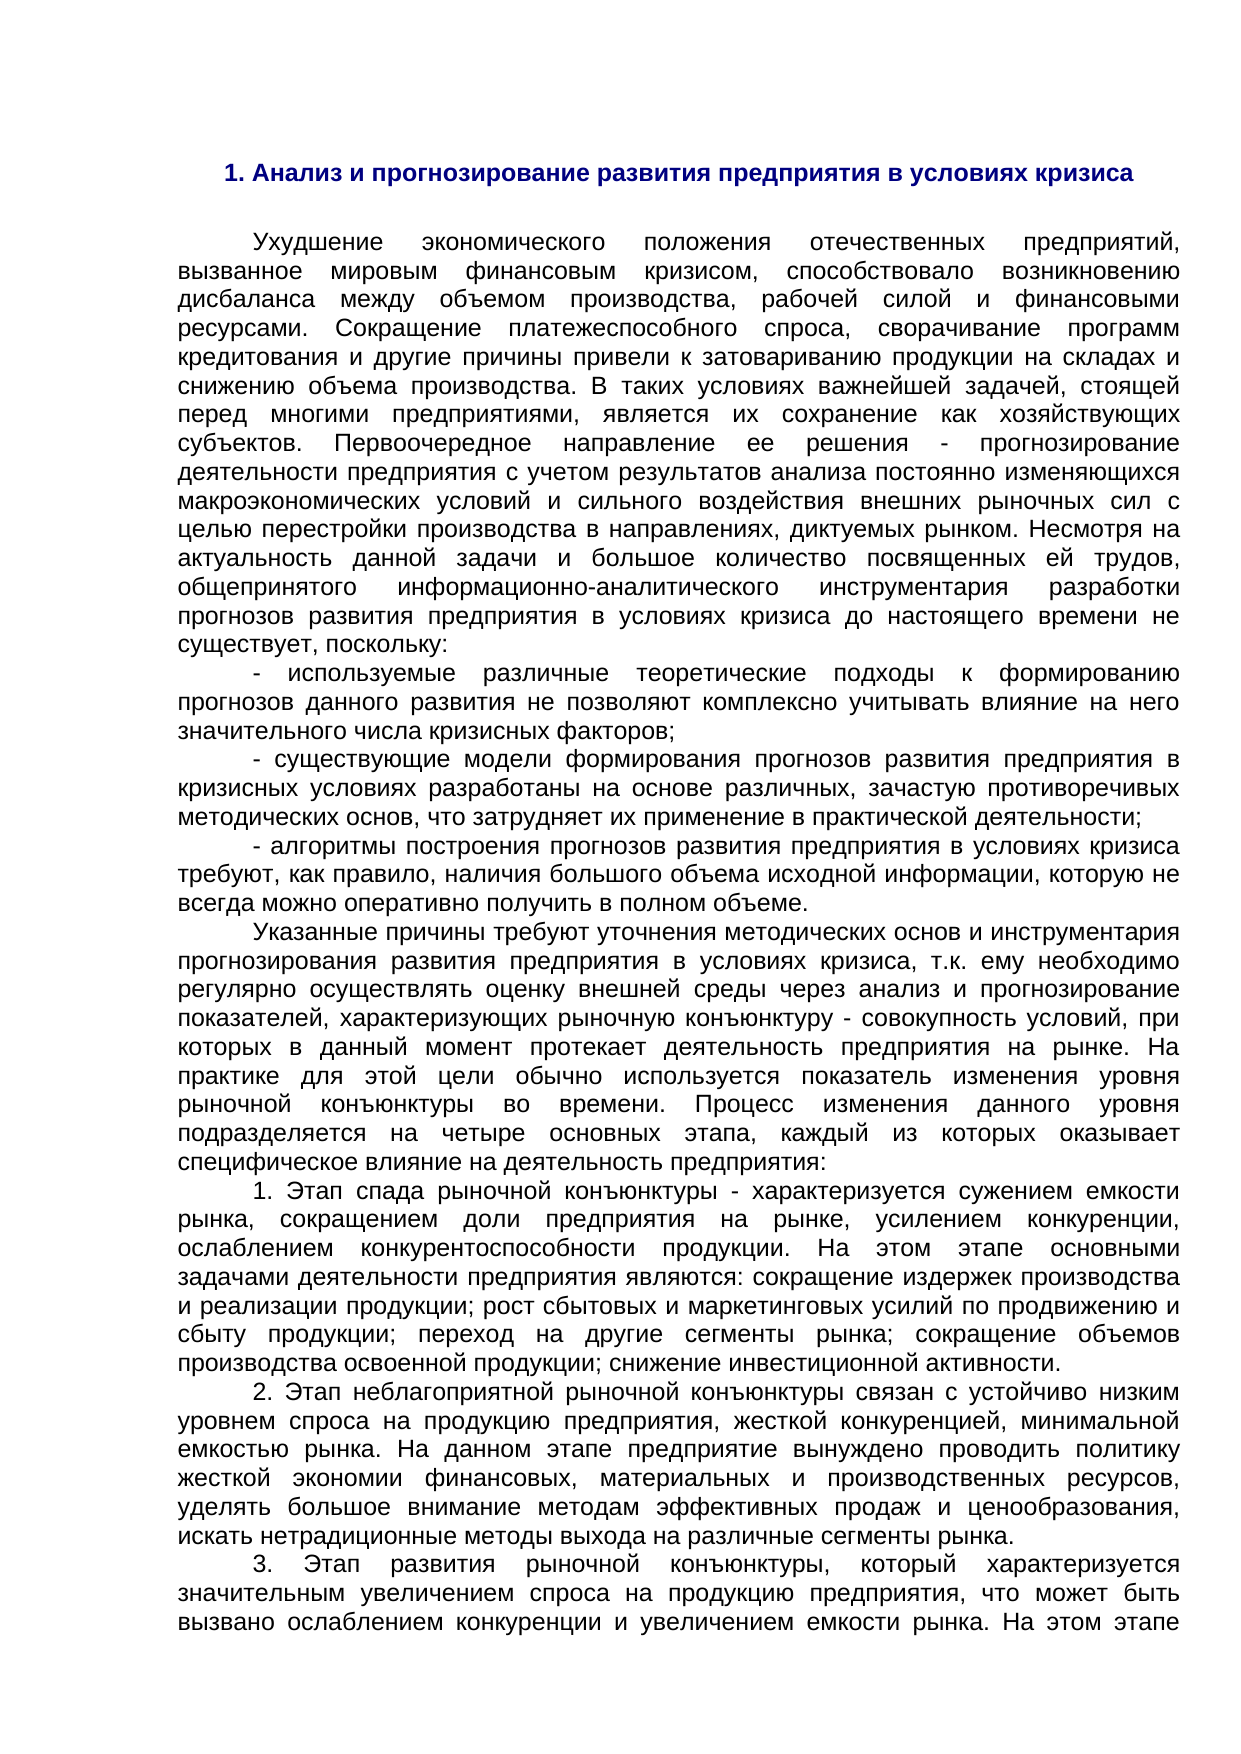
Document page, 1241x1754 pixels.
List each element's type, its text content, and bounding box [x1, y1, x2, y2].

text Указанные причины требуют уточнения методических основ и инструментария прогнозирования развития предприятия в условиях кризиса, т.к. ему необходимо регулярно осуществлять оценку внешней среды через анализ и прогнозирование показателей, характеризующих рыночную конъюнктуру - совокупность условий, при которых в данный момент протекает деятельность предприятия на рынке. На практике для этой цели обычно используется показатель изменения уровня рыночной конъюнктуры во времени. Процесс изменения данного уровня подразделяется на четыре основных этапа, каждый из которых оказывает специфическое влияние на деятельность предприятия: [177, 917, 1181, 1176]
text 1. Этап спада рыночной конъюнктуры - характеризуется сужением емкости рынка, сокращением доли предприятия на рынке, усилением конкуренции, ослаблением конкурентоспособности продукции. На этом этапе основными задачами деятельности предприятия являются: сокращение издержек производства и реализации продукции; рост сбытовых и маркетинговых усилий по продвижению и сбыту продукции; переход на другие сегменты рынка; сокращение объемов производства освоенной продукции; снижение инвестиционной активности. [177, 1176, 1181, 1377]
text - алгоритмы построения прогнозов развития предприятия в условиях кризиса требуют, как правило, наличия большого объема исходной информации, которую не всегда можно оперативно получить в полном объеме. [177, 831, 1181, 917]
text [177, 1549, 1181, 1636]
text - используемые различные теоретические подходы к формированию прогнозов данного развития не позволяют комплексно учитывать влияние на него значительного числа кризисных факторов; [177, 658, 1181, 744]
text 2. Этап неблагоприятной рыночной конъюнктуры связан с устойчиво низким уровнем спроса на продукцию предприятия, жесткой конкуренцией, минимальной емкостью рынка. На данном этапе предприятие вынуждено проводить политику жесткой экономии финансовых, материальных и производственных ресурсов, уделять большое внимание методам эффективных продаж и ценообразования, искать нетрадиционные методы выхода на различные сегменты рынка. [177, 1377, 1181, 1549]
subtitle 1. Анализ и прогнозирование развития предприятия в условиях кризиса [177, 158, 1181, 187]
text - существующие модели формирования прогнозов развития предприятия в кризисных условиях разработаны на основе различных, зачастую противоречивых методических основ, что затрудняет их применение в практической деятельности; [177, 744, 1181, 831]
text Ухудшение экономического положения отечественных предприятий, вызванное мировым финансовым кризисом, способствовало возникновению дисбаланса между объемом производства, рабочей силой и финансовыми ресурсами. Сокращение платежеспособного спроса, сворачивание программ кредитования и другие причины привели к затовариванию продукции на складах и снижению объема производства. В таких условиях важнейшей задачей, стоящей перед многими предприятиями, является их сохранение как хозяйствующих субъектов. Первоочередное направление ее решения - прогнозирование деятельности предприятия с учетом результатов анализа постоянно изменяющихся макроэкономических условий и сильного воздействия внешних рыночных сил с целью перестройки производства в направлениях, диктуемых рынком. Несмотря на актуальность данной задачи и большое количество посвященных ей трудов, общепринятого информационно-аналитического инструментария разработки прогнозов развития предприятия в условиях кризиса до настоящего времени не существует, поскольку: [177, 227, 1181, 658]
